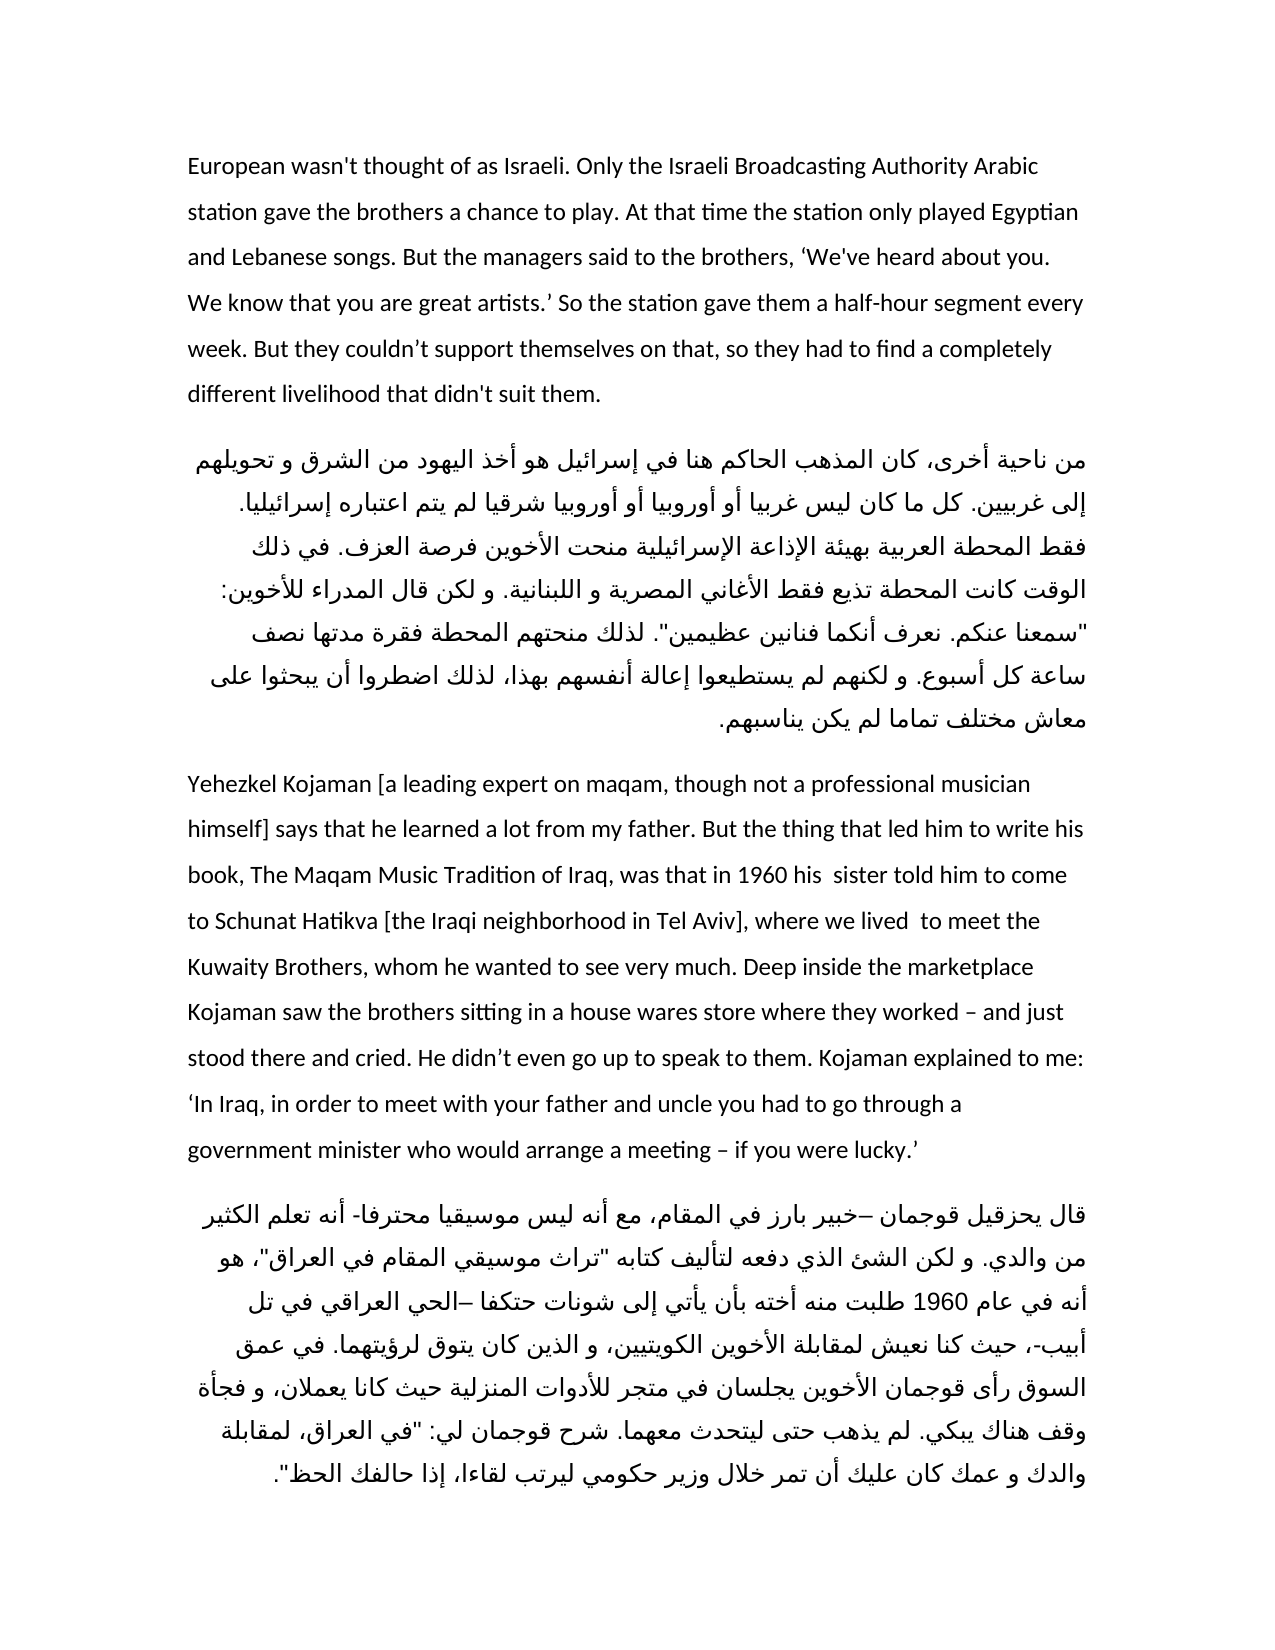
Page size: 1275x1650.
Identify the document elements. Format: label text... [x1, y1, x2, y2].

text من ناحية أخرى، كان المذهب الحاكم هنا في إسرائيل هو أخذ اليهود من الشرق و تحويلهم إلى غربيين. كل ما كان ليس غربيا أو أوروبيا أو أوروبيا شرقيا لم يتم اعتباره إسرائيليا. فقط المحطة العربية بهيئة الإذاعة الإسرائيلية منحت الأخوين فرصة العزف. في ذلك الوقت كانت المحطة تذيع فقط الأغاني المصرية و اللبنانية. و لكن قال المدراء للأخوين: "سمعنا عنكم. نعرف أنكما فنانين عظيمين". لذلك منحتهم المحطة فقرة مدتها نصف ساعة كل أسبوع. و لكنهم لم يستطيعوا إعالة أنفسهم بهذا، لذلك اضطروا أن يبحثوا على معاش مختلف تماما لم يكن يناسبهم. [187, 445, 1087, 733]
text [187, 150, 1087, 409]
text Yehezkel Kojaman [a leading expert on maqam, though not a professional musician himself] says that he learned a lot from my father. But the thing that led him to write his book, The Maqam Music Tradition of Iraq, was that in 1960 his sister told him to come to Schunat Hatikva [the Iraqi neighborhood in Tel Aviv], where we lived to meet the Kuwaity Brothers, whom he wanted to see very much. Deep inside the marketplace Kojaman saw the brothers sitting in a house wares store where they worked – and just stood there and cried. He didn’t even go up to speak to them. Kojaman explained to me: ‘In Iraq, in order to meet with your father and uncle you had to go through a government minister who would arrange a meeting – if you were lucky.’ [187, 768, 1087, 1164]
text قال يحزقيل قوجمان –خبير بارز في المقام، مع أنه ليس موسيقيا محترفا- أنه تعلم الكثير من والدي. و لكن الشئ الذي دفعه لتأليف كتابه "تراث موسيقي المقام في العراق"، هو أنه في عام 1960 طلبت منه أخته بأن يأتي إلى شونات حتكفا –الحي العراقي في تل أبيب-، حيث كنا نعيش لمقابلة الأخوين الكويتيين، و الذين كان يتوق لرؤيتهما. في عمق السوق رأى قوجمان الأخوين يجلسان في متجر للأدوات المنزلية حيث كانا يعملان، و فجأة وقف هناك يبكي. لم يذهب حتى ليتحدث معهما. شرح قوجمان لي: "في العراق، لمقابلة والدك و عمك كان عليك أن تمر خلال وزير حكومي ليرتب لقاءا، إذا حالفك الحظ". [187, 1200, 1087, 1488]
